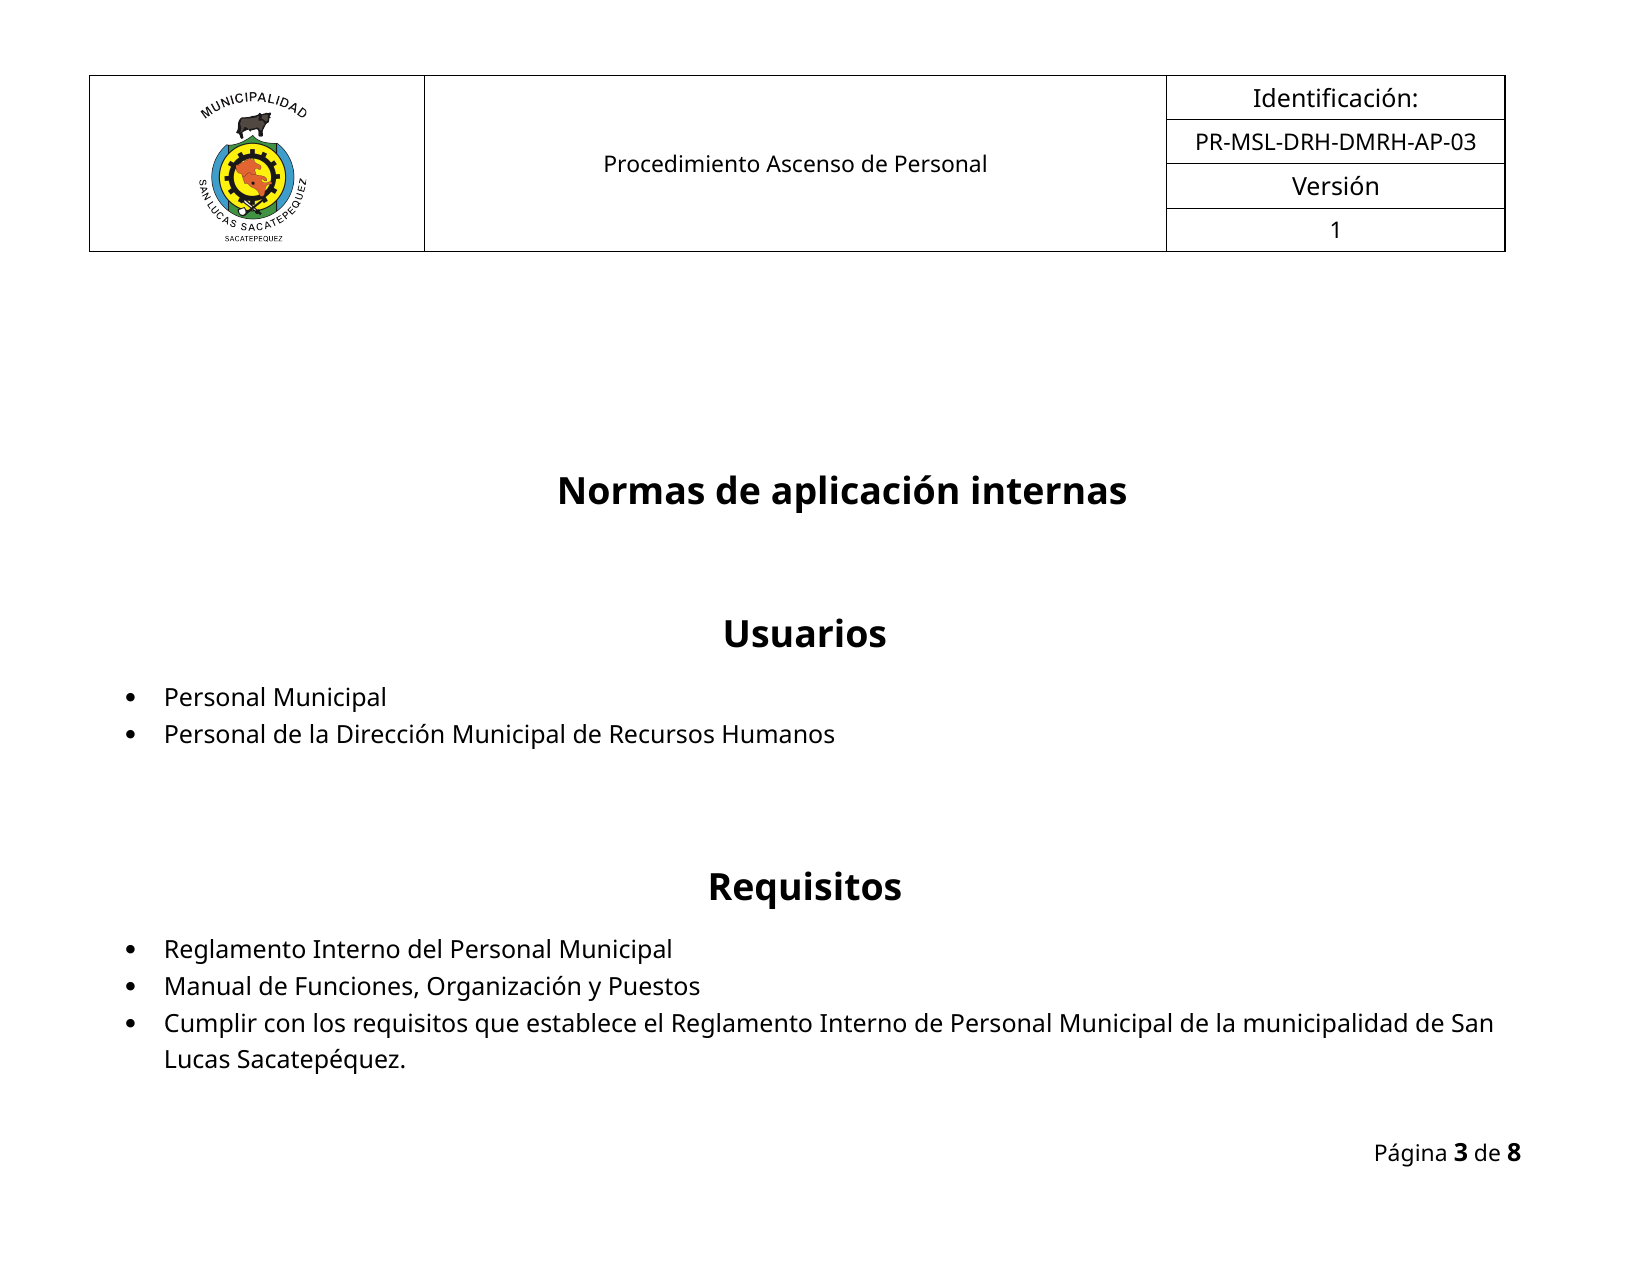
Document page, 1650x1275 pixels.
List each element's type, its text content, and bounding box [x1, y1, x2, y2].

text Usuarios [89, 608, 1521, 659]
list Normas de aplicación internas [164, 464, 1521, 515]
list Personal Municipal [126, 679, 1521, 713]
list Reglamento Interno del Personal Municipal [126, 932, 1521, 966]
list Cumplir con los requisitos que establece el Reglamento Interno de Personal Municipal de la municipalidad de San Lucas Sacatepéquez. [126, 1005, 1521, 1076]
list Manual de Funciones, Organización y Puestos [126, 968, 1521, 1002]
text Requisitos [89, 860, 1521, 911]
picture [199, 92, 307, 242]
list Personal de la Dirección Municipal de Recursos Humanos [126, 716, 1521, 750]
